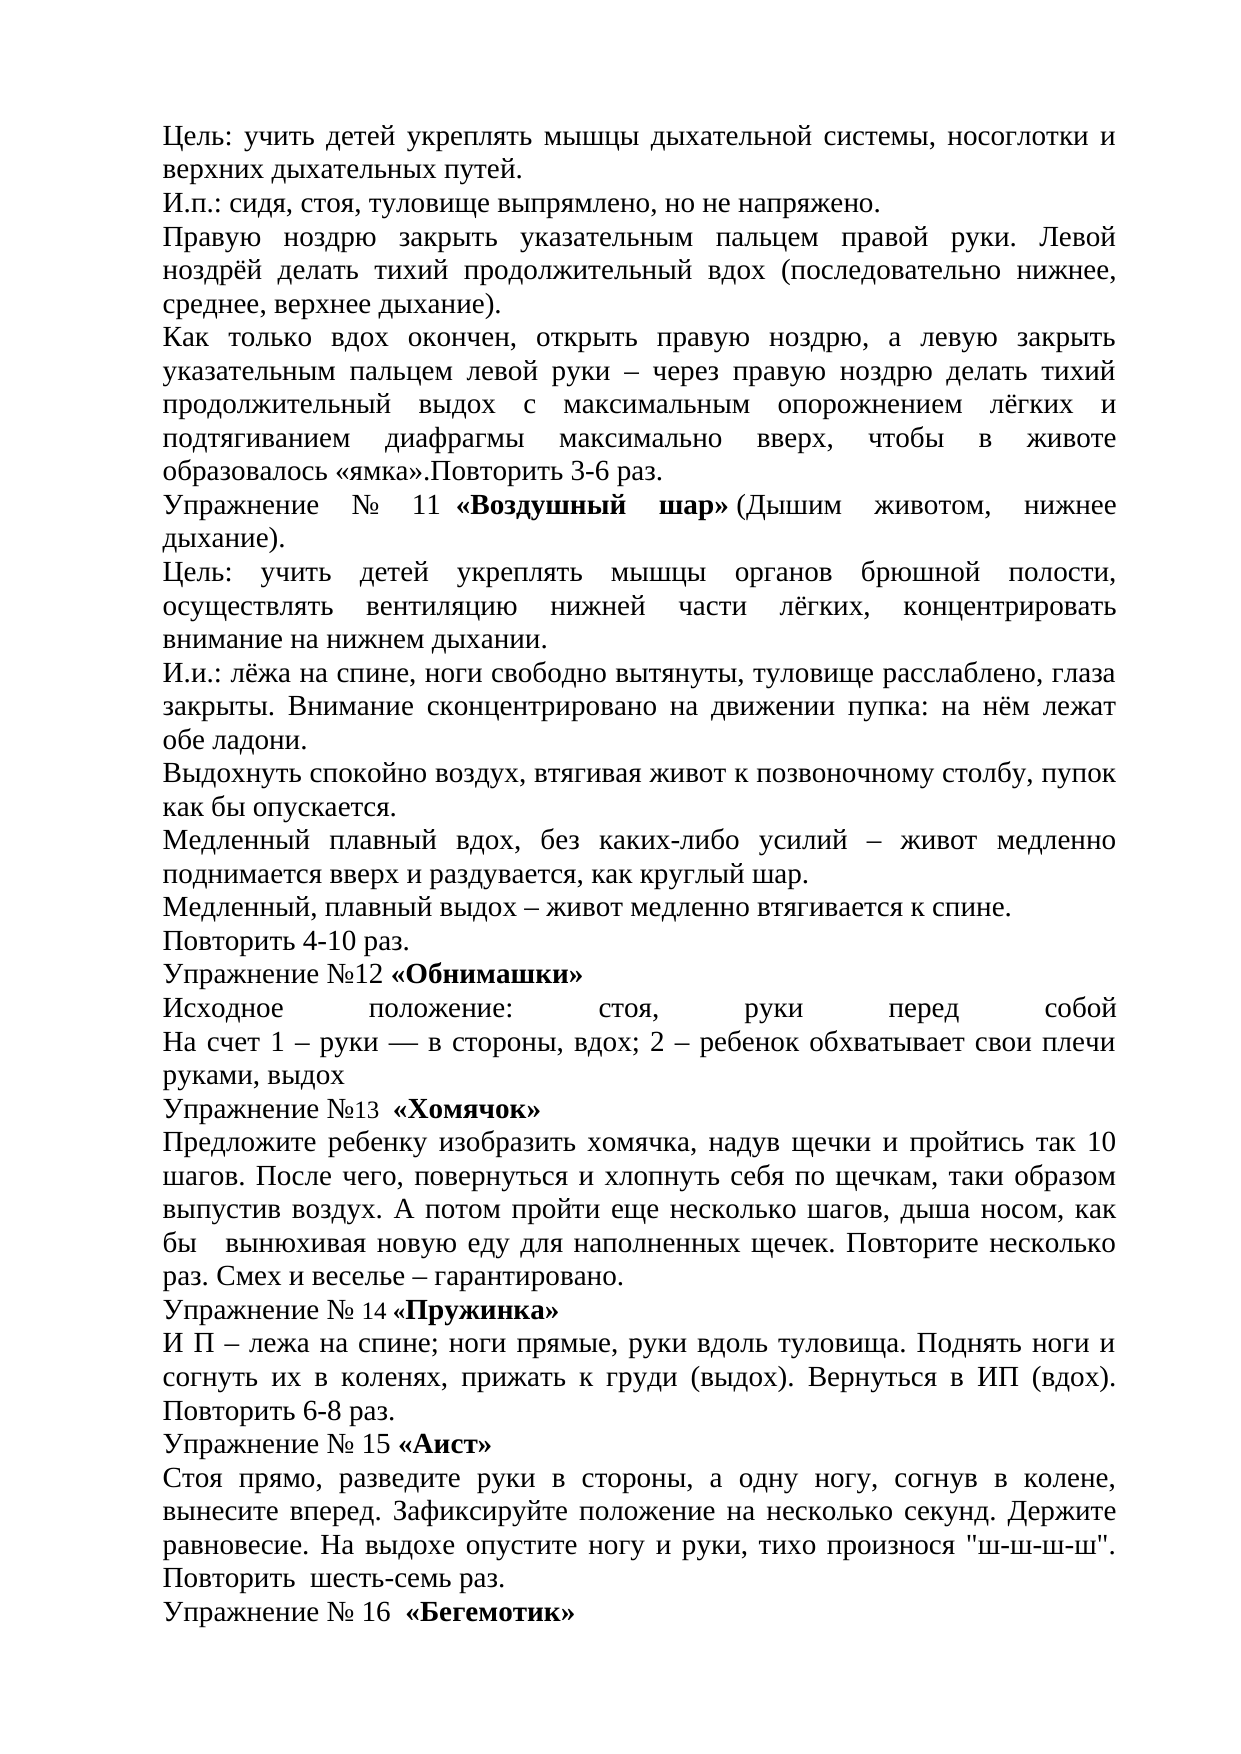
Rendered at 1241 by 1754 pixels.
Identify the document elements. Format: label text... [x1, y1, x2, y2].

text Правую ноздрю закрыть указательным пальцем правой руки. Левой ноздрёй делать тихий продолжительный вдох (последовательно нижнее, среднее, верхнее дыхание). [162, 219, 1117, 319]
text Стоя прямо, разведите руки в стороны, а одну ногу, согнув в колене, вынесите вперед. Зафиксируйте положение на несколько секунд. Держите равновесие. На выдохе опустите ногу и руки, тихо произнося "ш-ш-ш-ш". Повторить шесть-семь раз. [162, 1460, 1117, 1594]
text Медленный, плавный выдох – живот медленно втягивается к спине. [162, 889, 1117, 923]
text Медленный плавный вдох, без каких-либо усилий – живот медленно поднимается вверх и раздувается, как круглый шар. [162, 822, 1117, 889]
text Как только вдох окончен, открыть правую ноздрю, а левую закрыть указательным пальцем левой руки – через правую ноздрю делать тихий продолжительный выдох с максимальным опорожнением лёгких и подтягиванием диафрагмы максимально вверх, чтобы в животе образовалось «ямка».Повторить 3-6 раз. [162, 319, 1117, 487]
text Упражнение № 14 «Пружинка» [162, 1292, 1117, 1326]
text Упражнение № 16 «Бегемотик» [162, 1594, 1117, 1627]
text Упражнение № 11 «Воздушный шар» (Дышим животом, нижнее дыхание). [162, 487, 1117, 554]
text Цель: учить детей укреплять мышцы дыхательной системы, носоглотки и верхних дыхательных путей. [162, 118, 1117, 185]
text Упражнение №12 «Обнимашки» [162, 957, 1117, 990]
text Цель: учить детей укреплять мышцы органов брюшной полости, осуществлять вентиляцию нижней части лёгких, концентрировать внимание на нижнем дыхании. [162, 554, 1117, 655]
text Упражнение № 15 «Аист» [162, 1426, 1117, 1460]
text И.п.: сидя, стоя, туловище выпрямлено, но не напряжено. [162, 185, 1117, 219]
text Предложите ребенку изобразить хомячка, надув щечки и пройтись так 10 шагов. После чего, повернуться и хлопнуть себя по щечкам, таки образом выпустив воздух. А потом пройти еще несколько шагов, дыша носом, как бы вынюхивая новую еду для наполненных щечек. Повторите несколько раз. Смех и веселье – гарантировано. [162, 1124, 1117, 1292]
text Выдохнуть спокойно воздух, втягивая живот к позвоночному столбу, пупок как бы опускается. [162, 755, 1117, 822]
text Повторить 4-10 раз. [162, 923, 1117, 957]
text Исходное положение: стоя, руки перед собой На счет 1 – руки — в стороны, вдох; 2 – ребенок обхватывает свои плечи руками, выдох [162, 990, 1117, 1091]
text И П – лежа на спине; ноги прямые, руки вдоль туловища. Поднять ноги и согнуть их в коленях, прижать к груди (выдох). Вернуться в ИП (вдох). Повторить 6-8 раз. [162, 1326, 1117, 1426]
text И.и.: лёжа на спине, ноги свободно вытянуты, туловище расслаблено, глаза закрыты. Внимание сконцентрировано на движении пупка: на нём лежат обе ладони. [162, 655, 1117, 755]
text Упражнение №13 «Хомячок» [162, 1091, 1117, 1124]
